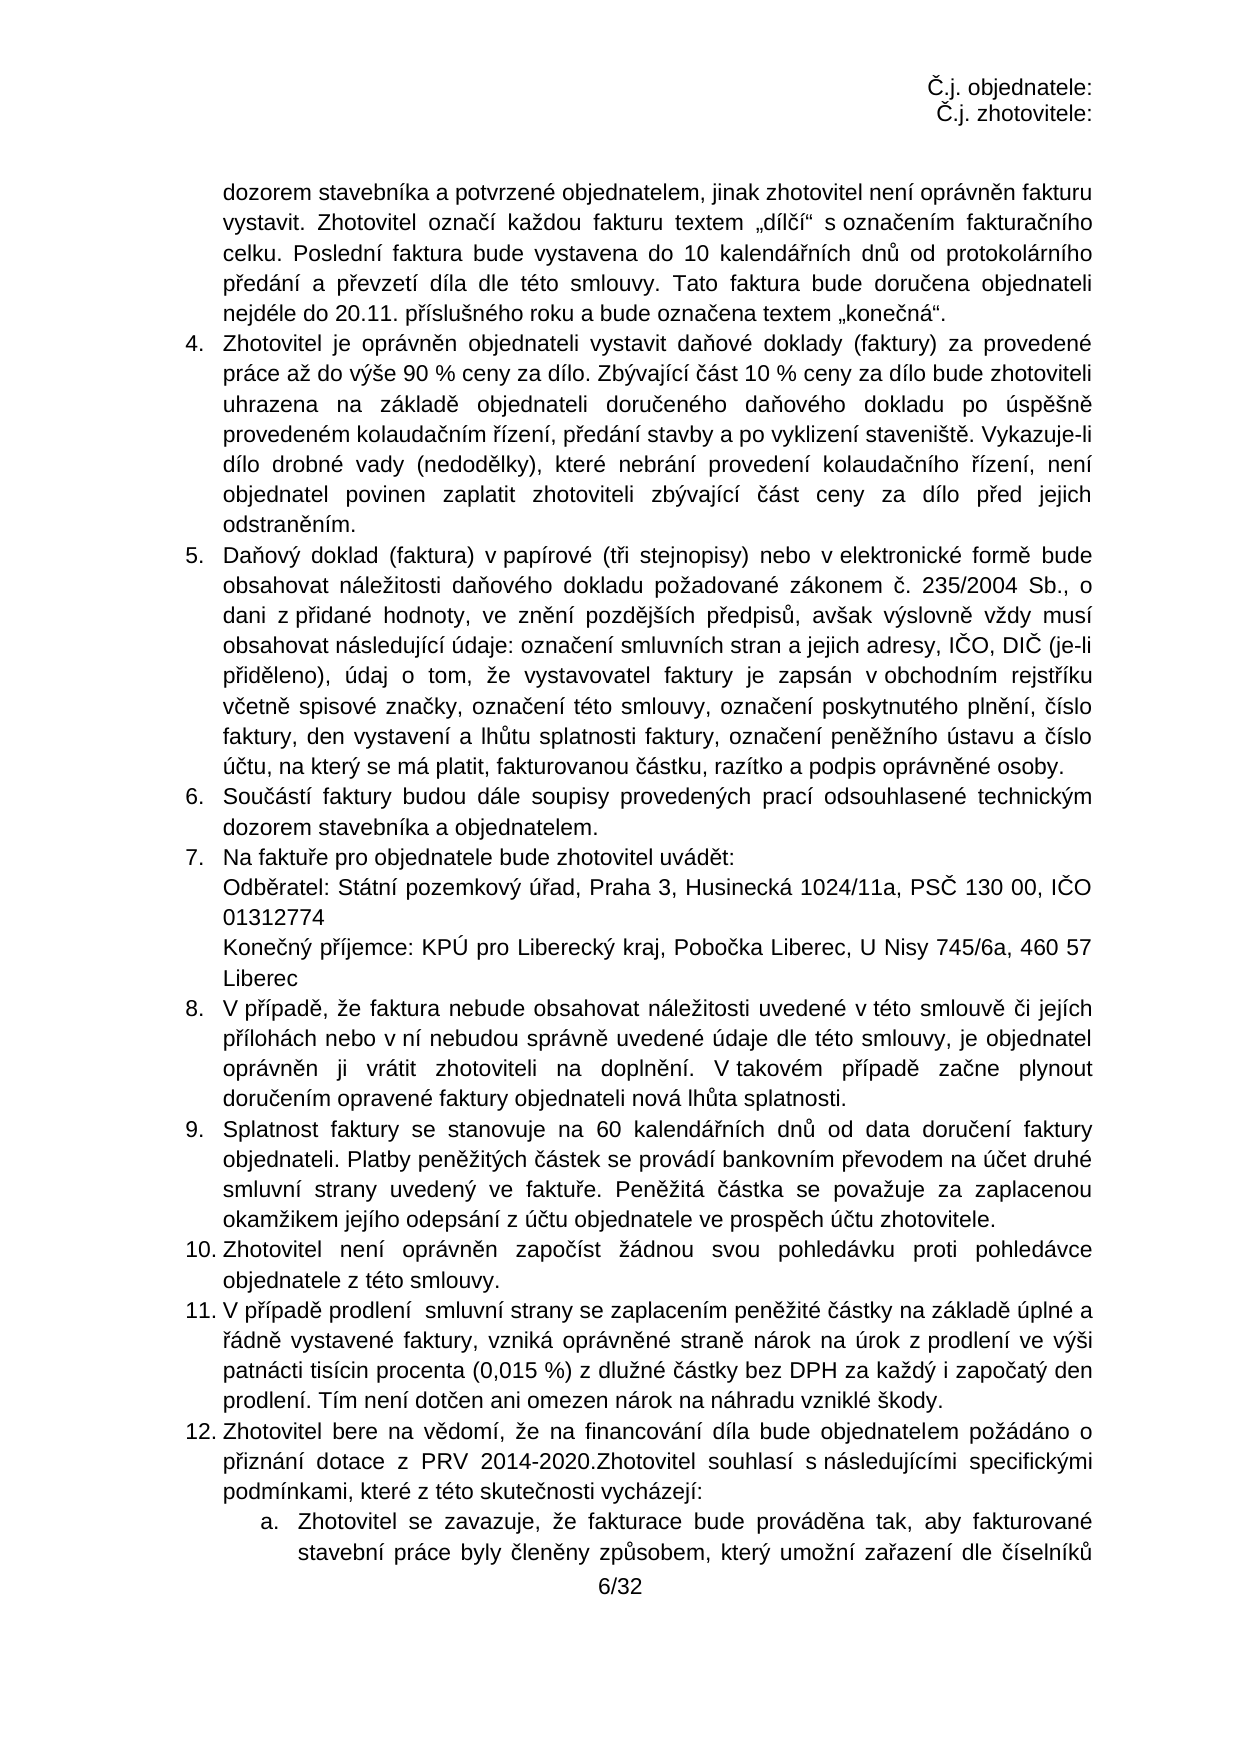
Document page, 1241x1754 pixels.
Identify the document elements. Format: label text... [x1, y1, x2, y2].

list Konečný příjemce: KPÚ pro Liberecký kraj, Pobočka Liberec, U Nisy 745/6a, 460 57 Liberec [223, 934, 1093, 991]
list Zhotovitel bere na vědomí, že na financování díla bude objednatelem požádáno o přiznání dotace z PRV 2014-2020.Zhotovitel souhlasí s následujícími specifickými podmínkami, které z této skutečnosti vycházejí: [185, 1418, 1093, 1504]
list Daňový doklad (faktura) v papírové (tři stejnopisy) nebo v elektronické formě bude obsahovat náležitosti daňového dokladu požadované zákonem č. 235/2004 Sb., o dani z přidané hodnoty, ve znění pozdějších předpisů, avšak výslovně vždy musí obsahovat následující údaje: označení smluvních stran a jejich adresy, IČO, DIČ (je-li přiděleno), údaj o tom, že vystavovatel faktury je zapsán v obchodním rejstříku včetně spisové značky, označení této smlouvy, označení poskytnutého plnění, číslo faktury, den vystavení a lhůtu splatnosti faktury, označení peněžního ústavu a číslo účtu, na který se má platit, fakturovanou částku, razítko a podpis oprávněné osoby. [185, 542, 1093, 779]
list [185, 179, 1093, 326]
list Splatnost faktury se stanovuje na 60 kalendářních dnů od data doručení faktury objednateli. Platby peněžitých částek se provádí bankovním převodem na účet druhé smluvní strany uvedený ve faktuře. Peněžitá částka se považuje za zaplacenou okamžikem jejího odepsání z účtu objednatele ve prospěch účtu zhotovitele. [185, 1116, 1093, 1233]
list Odběratel: Státní pozemkový úřad, Praha 3, Husinecká 1024/11a, PSČ 130 00, IČO 01312774 [223, 874, 1093, 931]
list V případě, že faktura nebude obsahovat náležitosti uvedené v této smlouvě či jejích přílohách nebo v ní nebudou správně uvedené údaje dle této smlouvy, je objednatel oprávněn ji vrátit zhotoviteli na doplnění. V takovém případě začne plynout doručením opravené faktury objednateli nová lhůta splatnosti. [185, 995, 1093, 1112]
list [260, 1508, 1093, 1565]
list Zhotovitel není oprávněn započíst žádnou svou pohledávku proti pohledávce objednatele z této smlouvy. [185, 1236, 1093, 1293]
list Součástí faktury budou dále soupisy provedených prací odsouhlasené technickým dozorem stavebníka a objednatelem. [185, 783, 1093, 840]
list V případě prodlení smluvní strany se zaplacením peněžité částky na základě úplné a řádně vystavené faktury, vzniká oprávněné straně nárok na úrok z prodlení ve výši patnácti tisícin procenta (0,015 %) z dlužné částky bez DPH za každý i započatý den prodlení. Tím není dotčen ani omezen nárok na náhradu vzniklé škody. [185, 1297, 1093, 1414]
list Zhotovitel je oprávněn objednateli vystavit daňové doklady (faktury) za provedené práce až do výše 90 % ceny za dílo. Zbývající část 10 % ceny za dílo bude zhotoviteli uhrazena na základě objednateli doručeného daňového dokladu po úspěšně provedeném kolaudačním řízení, předání stavby a po vyklizení staveniště. Vykazuje-li dílo drobné vady (nedodělky), které nebrání provedení kolaudačního řízení, není objednatel povinen zaplatit zhotoviteli zbývající část ceny za dílo před jejich odstraněním. [185, 330, 1093, 538]
list Na faktuře pro objednatele bude zhotovitel uvádět: [185, 844, 1093, 870]
